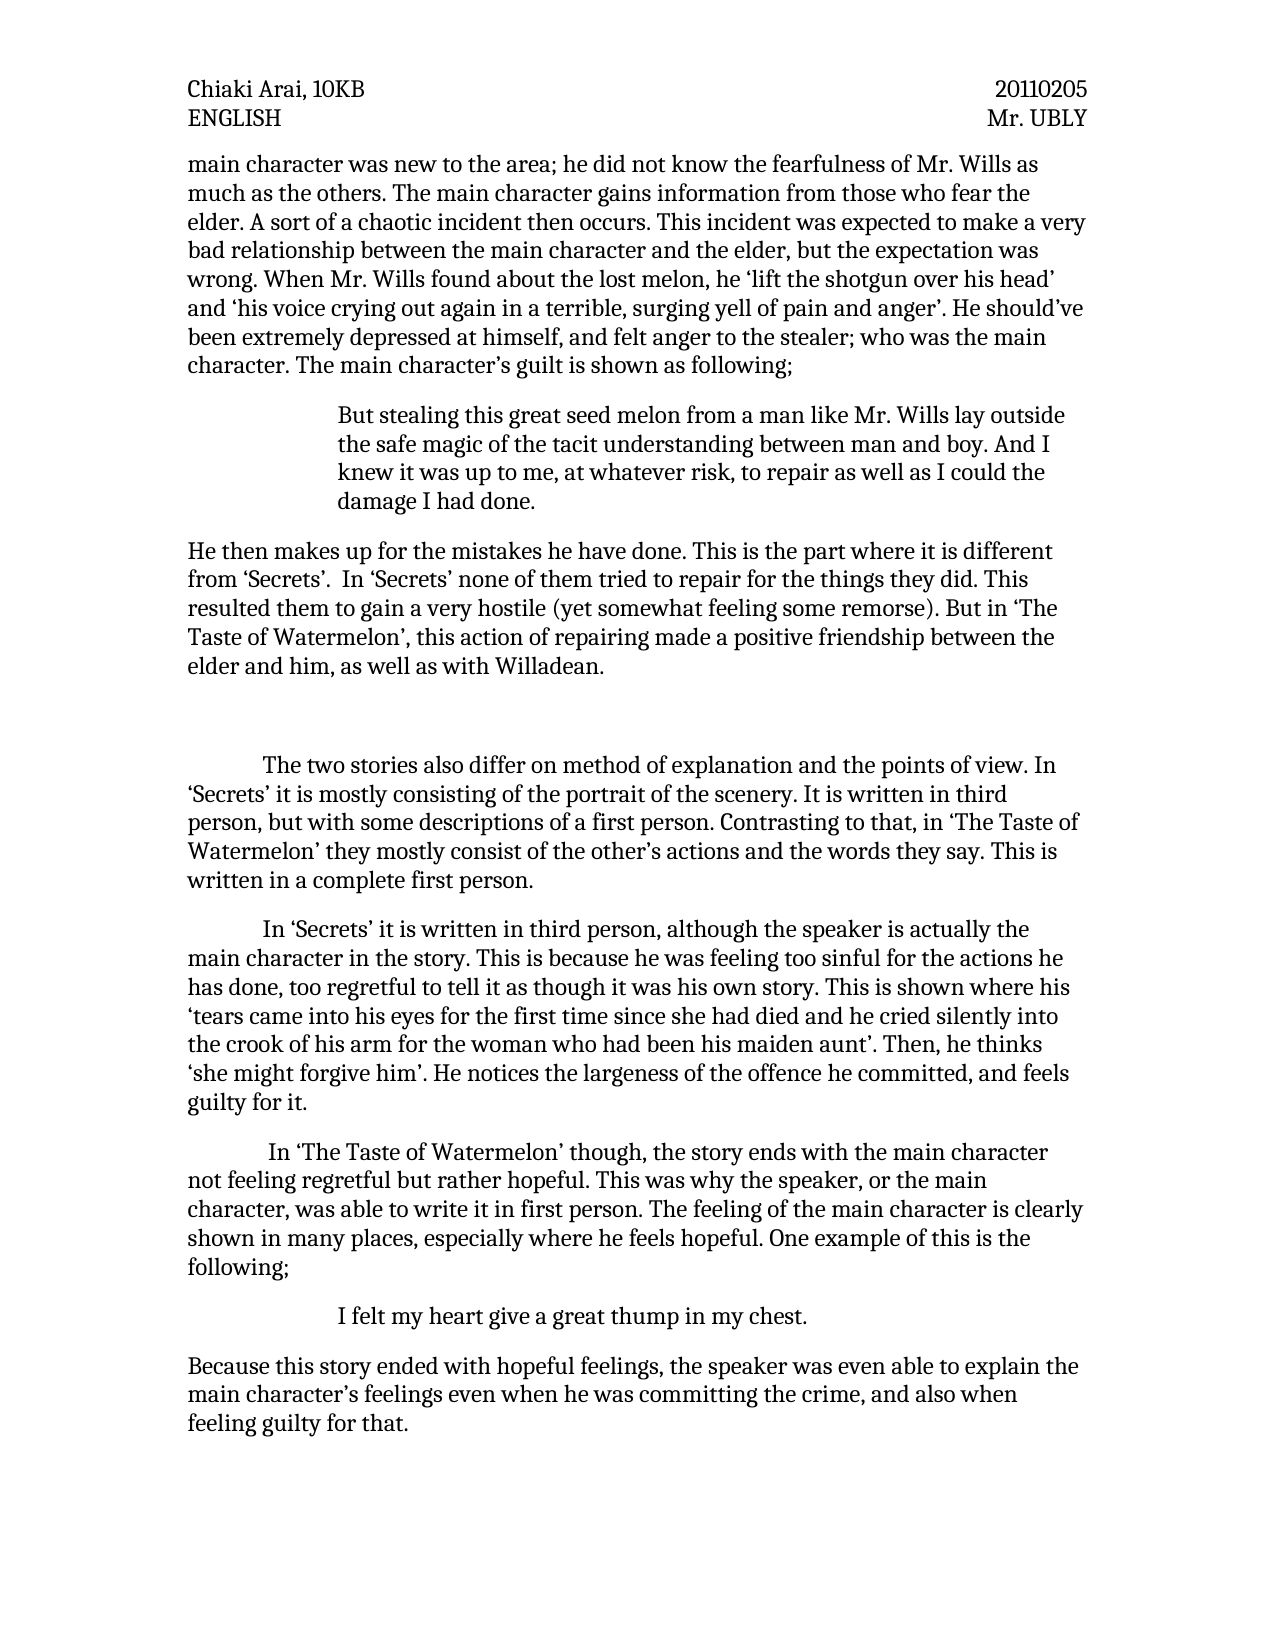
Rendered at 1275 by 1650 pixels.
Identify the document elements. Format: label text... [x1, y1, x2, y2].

text He then makes up for the mistakes he have done. This is the part where it is different from ‘Secrets’. In ‘Secrets’ none of them tried to repair for the things they did. This resulted them to gain a very hostile (yet somewhat feeling some remorse). But in ‘The Taste of Watermelon’, this action of repairing made a positive friendship between the elder and him, as well as with Willadean. [187, 537, 1087, 680]
text Because this story ended with hopeful feelings, the speaker was even able to explain the main character’s feelings even when he was committing the crime, and also when feeling guilty for that. [187, 1352, 1087, 1438]
text I felt my heart give a great thump in my chest. [187, 1302, 1087, 1331]
text In ‘The Taste of Watermelon’ though, the story ends with the main character not feeling regretful but rather hopeful. This was why the speaker, or the main character, was able to write it in first person. The feeling of the main character is clearly shown in many places, especially where he feels hopeful. One example of this is the following; [187, 1137, 1087, 1281]
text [187, 150, 1087, 380]
text But stealing this great seed melon from a man like Mr. Wills lay outside the safe magic of the tacit understanding between man and boy. And I knew it was up to me, at whatever risk, to repair as well as I could the damage I had done. [337, 401, 1087, 516]
text In ‘Secrets’ it is written in third person, although the speaker is actually the main character in the story. This is because he was feeling too sinful for the actions he has done, too regretful to tell it as though it was his own story. This is shown where his ‘tears came into his eyes for the first time since she had died and he cried silently into the crook of his arm for the woman who had been his maiden aunt’. Then, he thinks ‘she might forgive him’. He notices the largeness of the offence he committed, and feels guilty for it. [187, 915, 1087, 1117]
text The two stories also differ on method of explanation and the points of view. In ‘Secrets’ it is mostly consisting of the portrait of the scenery. It is written in third person, but with some descriptions of a first person. Contrasting to that, in ‘The Taste of Watermelon’ they mostly consist of the other’s actions and the words they say. This is written in a complete first person. [187, 751, 1087, 894]
